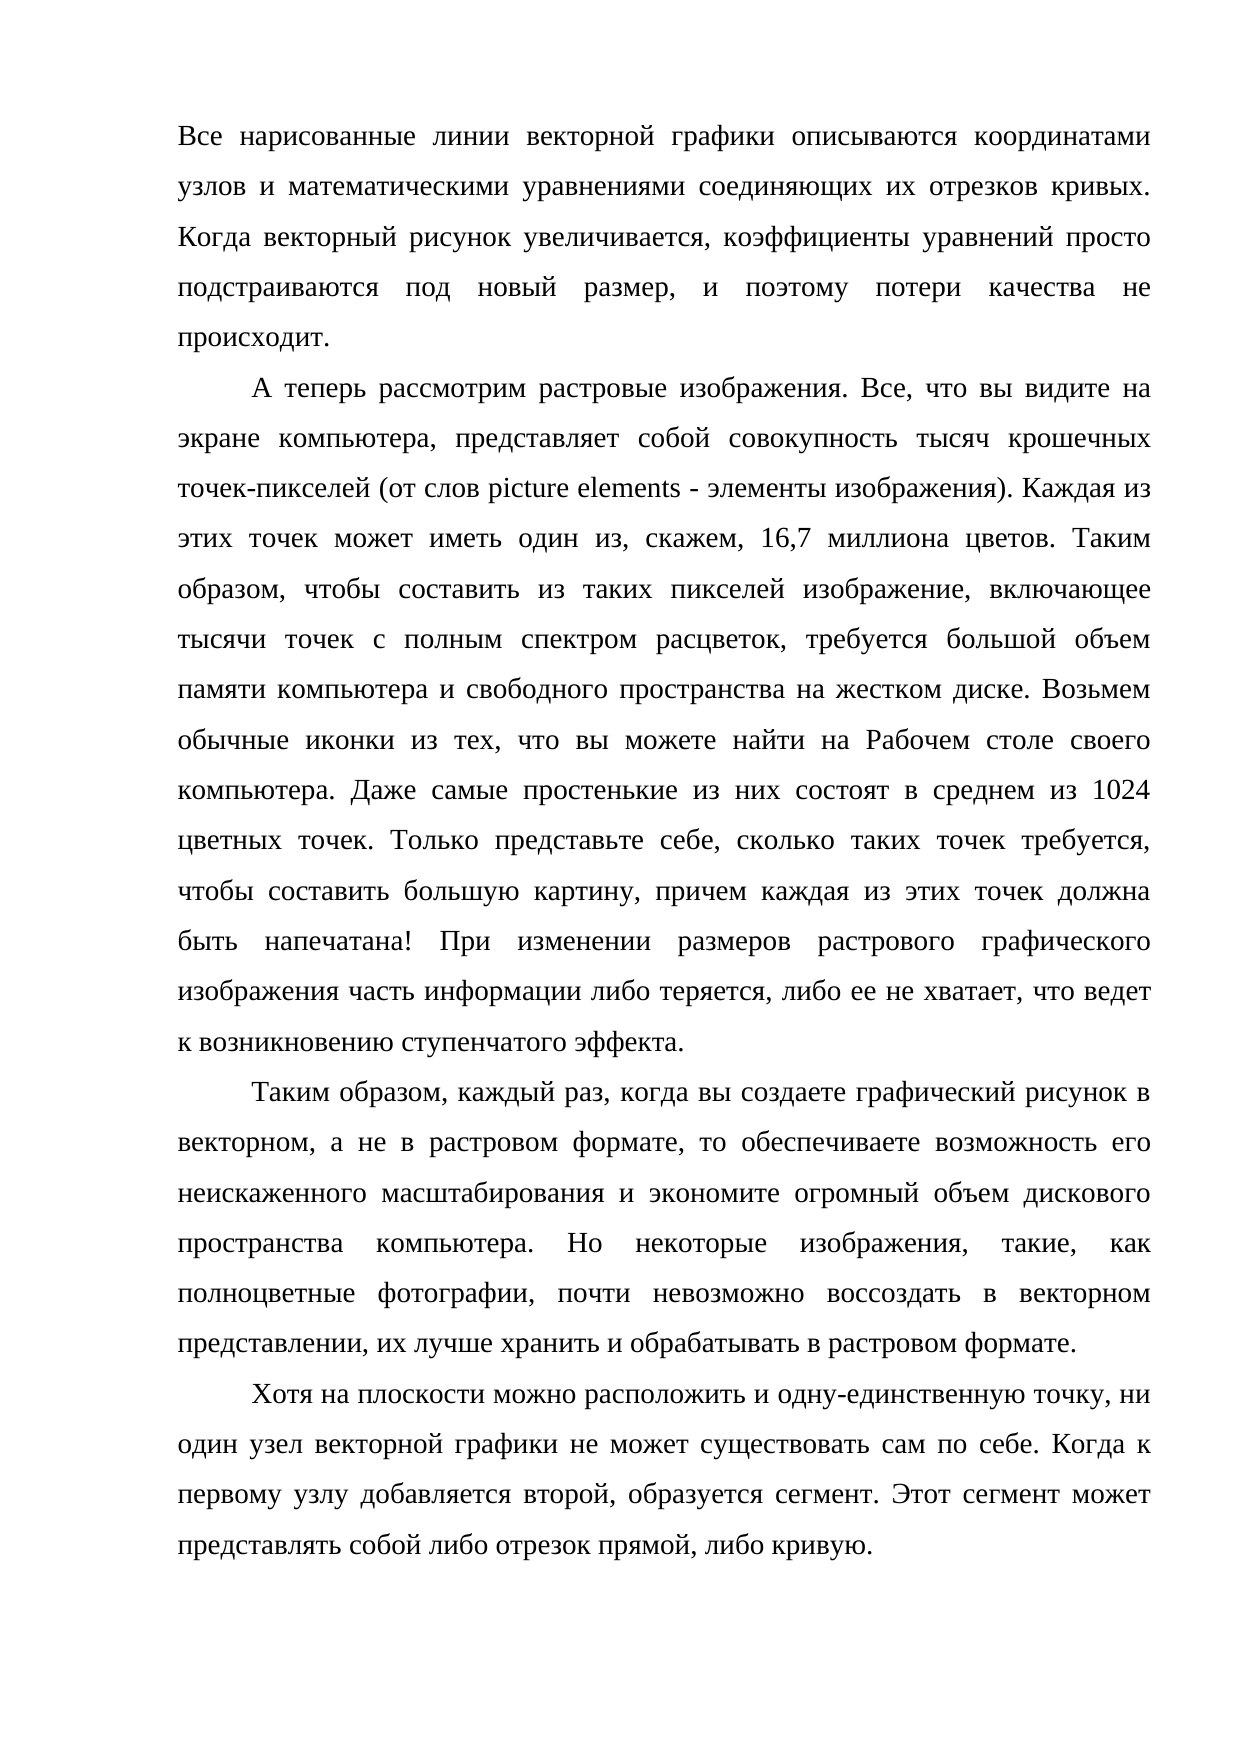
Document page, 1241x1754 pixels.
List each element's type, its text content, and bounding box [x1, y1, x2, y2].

text А теперь рассмотрим растровые изображения. Все, что вы видите на экране компьютера, представляет собой совокупность тысяч крошечных точек-пикселей (от слов picture elements - элементы изображения). Каждая из этих точек может иметь один из, скажем, 16,7 миллиона цветов. Таким образом, чтобы составить из таких пикселей изображение, включающее тысячи точек с полным спектром расцветок, требуется большой объем памяти компьютера и свободного пространства на жестком диске. Возьмем обычные иконки из тех, что вы можете найти на Рабочем столе своего компьютера. Даже самые простенькие из них состоят в среднем из 1024 цветных точек. Только представьте себе, сколько таких точек требуется, чтобы составить большую картину, причем каждая из этих точек должна быть напечатана! При изменении размеров растрового графического изображения часть информации либо теряется, либо ее не хватает, что ведет к возникновению ступенчатого эффекта. [177, 370, 1152, 1057]
text Хотя на плоскости можно расположить и одну-единственную точку, ни один узел векторной графики не может существовать сам по себе. Когда к первому узлу добавляется второй, образуется сегмент. Этот сегмент может представлять собой либо отрезок прямой, либо кривую. [177, 1376, 1152, 1560]
text Таким образом, каждый раз, когда вы создаете графический рисунок в векторном, а не в растровом формате, то обеспечиваете возможность его неискаженного масштабирования и экономите огромный объем дискового пространства компьютера. Но некоторые изображения, такие, как полноцветные фотографии, почти невозможно воссоздать в векторном представлении, их лучше хранить и обрабатывать в растровом формате. [177, 1074, 1152, 1359]
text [177, 118, 1152, 353]
